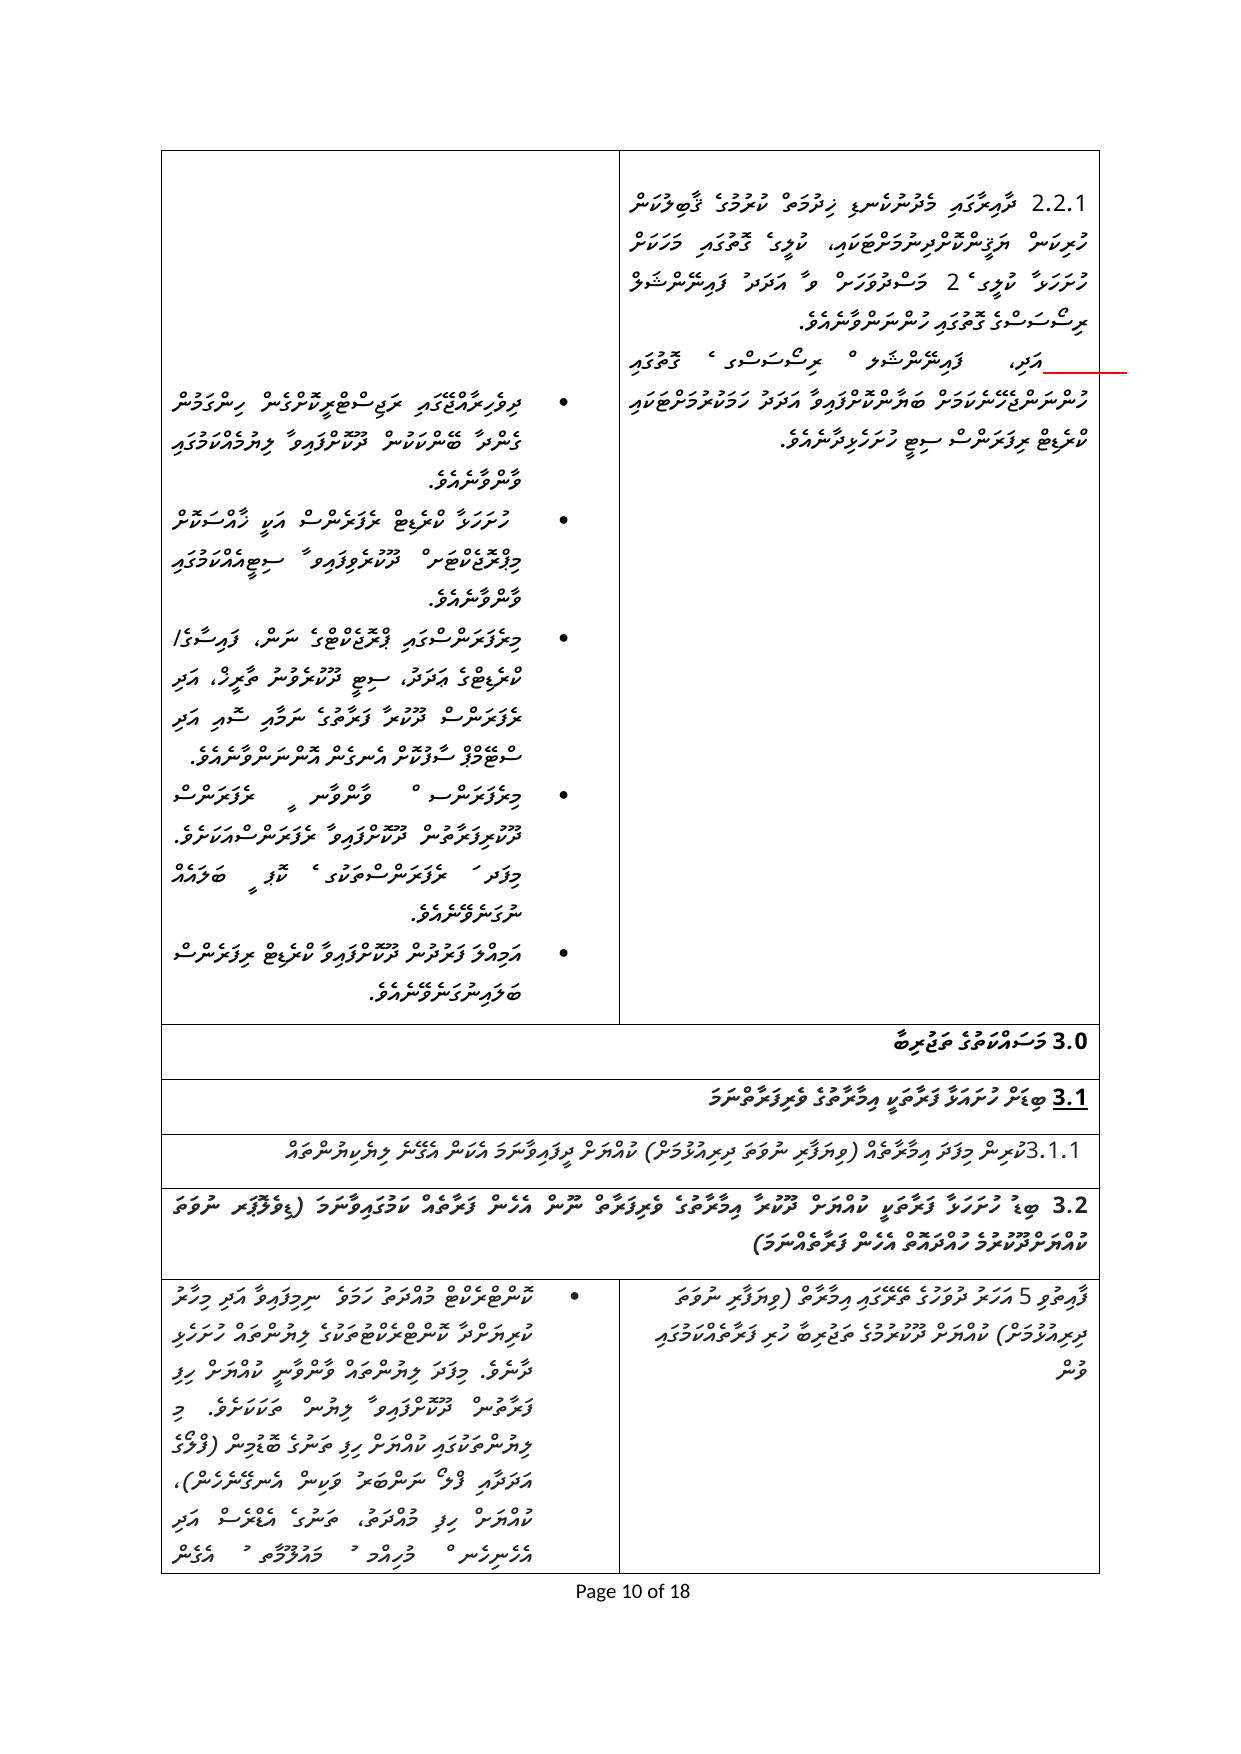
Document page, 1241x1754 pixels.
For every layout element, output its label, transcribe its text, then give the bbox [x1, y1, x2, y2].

table_cell 3.1.1ކުރިން މިފަދަ އިމާރާތެއް (ވިޔަފާރި ނުވަތަ ދިރިއުޅުމަށް) ކުއްޔަށް ދީފައިވާނަމަ އެކަން އެގޭނެ ލިޔެކިޔުންތައް [162, 1135, 1099, 1187]
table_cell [620, 1280, 1099, 1573]
table_cell 3.0 މަސައްކަތުގެ ތަޖުރިބާ [162, 1025, 1099, 1079]
table_cell 3.2 ބިޑު ހުށަހަޅާ ފަރާތަކީ ކުއްޔަށް ދޫކުރާ އިމާރާތުގެ ވެރިފަރާތް ނޫން އެހެން ފަރާތެއް ކަމުގައިވާނަމަ (ޑިވެލޮޕަރ ނުވަތަ ކުއްޔަށްދޫކުރުމެ ހުއްދައޮތް އެހެން ފަރާތެއްނަމަ) [162, 1189, 1099, 1278]
table_cell ދިވެހިރާއްޖޭގައި ރަޖިސްޓްރީކޮށްގެން ހިންގަމުން ގެންދާ ބޭންކަކުން ދޫކޮށްފައިވާ ލިޔުމެއްކަމުގައި ވާންވާނެއެވެ. ހުށަހަޅާ ކްރެޑިޓް ރެފަރެންސް އަކީ ޚާއްސަކޮށް މިޕްރޮޖެކްޓަށް ދޫކުރެވިފައިވާ ސިޓީއެއްކަމުގައި ވާންވާނެއެވެ. މިރެފަރަންސްގައި ޕްރޮޖެކްޓްގެ ނަން، ފައިސާގެ/ ކްރެޑިޓްގެ ޢަދަދު، ސިޓީ ދޫކުރެވުނު ތާރީޚް، އަދި ރެފަރަންސް ދޫކުރާ ފަރާތުގެ ނަމާއި ސޮއި އަދި ސްޓޭމްޕް ސާފުކޮށް އެނގެން އޮންނަންވާނެއެވެ. މިރެފަރަންސް ވާންވާނީ ރެފަރަންސް ދޫކުރިފަރާތުން ދޫކޮށްފައިވާ ރެފަރަންސްއަކަށެވެ. މިފަދަ ރެފަރަންސްތަކުގެ ކޮޕީ ބަލައެއް ނުގަނެވޭނެއެވެ. އަމިއްލަ ފަރުދުން ދޫކޮށްފައިވާ ކްރެޑިޓް ރިފަރެންސް ބަލައިނުގަނެވޭނެއެވެ. [162, 151, 619, 1023]
table_cell 3.1 ބިޑަށް ހުށައަޅާ ފަރާތަކީ އިމާރާތުގެ ވެރިފަރާތްނަމަ [162, 1080, 1099, 1133]
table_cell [162, 1280, 619, 1573]
table_cell 2.2.1 ދާއިރާގައި މެދުނުކެނޑި ޚިދުމަތް ކުރުމުގެ ޤާބިލުކަން ހުރިކަން ޔަޤީންކޮށްދިނުމަށްޓަކައި، ކުލީގެ ގޮތުގައި މަހަކަށް ހުށަހަޅާ ކުލީގެ 2 މަސްދުވަހަށް ވާ އަދަދު ފައިނޭންޝަލް ރިސޯސަސްގެ ގޮތުގައި ހުންނަންވާނެއެވެ. އަދި، ފައިނޭންޝަލް ރިސޯސަސްގެ ގޮތުގައި ހުންނަންޖެހޭނެކަމަށް ބަޔާންކޮށްފައިވާ އަދަދު ހަމަކުރުމަށްޓަކައި ކްރެޑިޓް ރިފަރަންސް ސިޓީ ހުށަހެޅިދާނެއެވެ. [620, 151, 1099, 1023]
